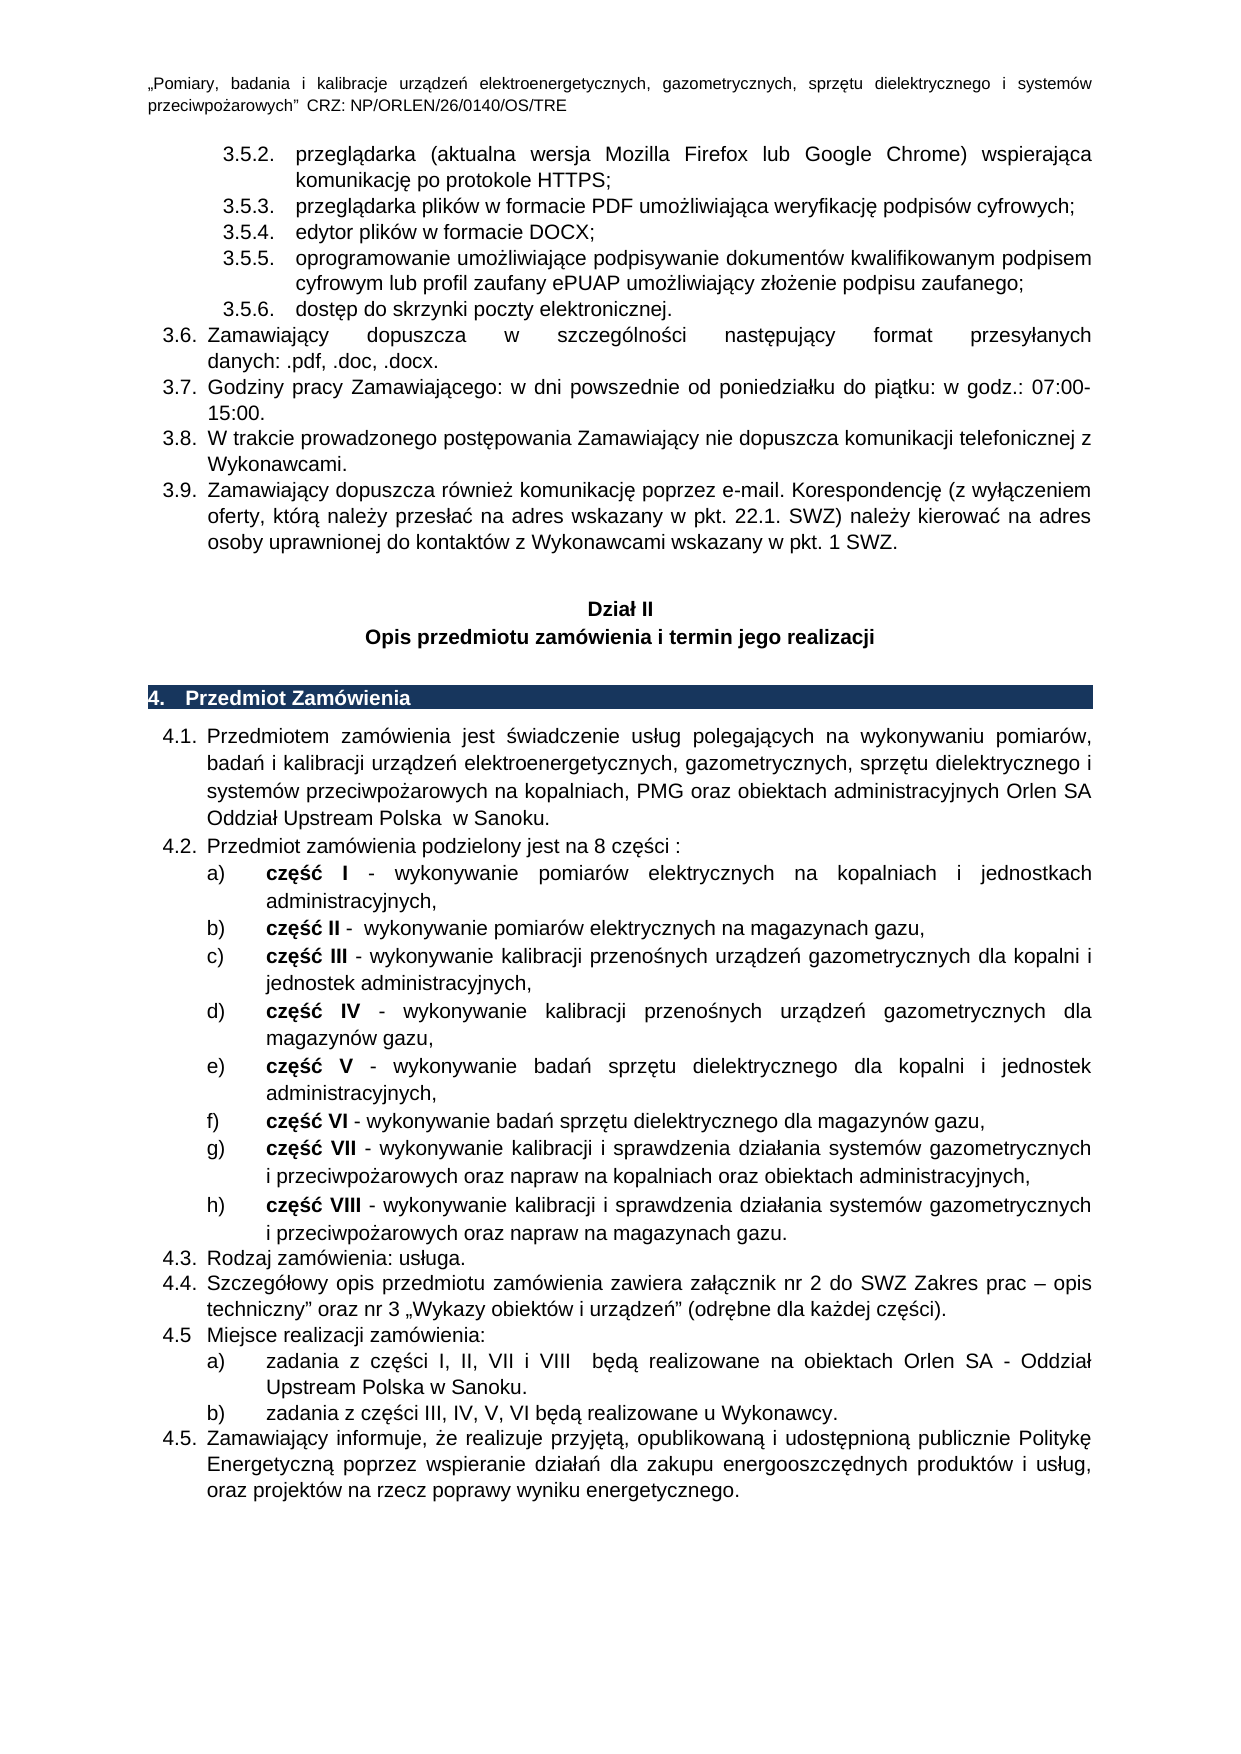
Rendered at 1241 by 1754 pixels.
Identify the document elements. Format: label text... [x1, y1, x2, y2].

text Dział II [148, 597, 1093, 621]
text edytor plików w formacie DOCX; [223, 219, 1093, 243]
list Rodzaj zamówienia: usługa. [162, 1245, 1093, 1269]
list część I - wykonywanie pomiarów elektrycznych na kopalniach i jednostkach administracyjnych, [207, 861, 1093, 913]
text Zamawiający dopuszcza również komunikację poprzez e-mail. Korespondencję (z wyłączeniem oferty, którą należy przesłać na adres wskazany w pkt. 22.1. SWZ) należy kierować na adres osoby uprawnionej do kontaktów z Wykonawcami wskazany w pkt. 1 SWZ. [162, 478, 1093, 553]
list część VII - wykonywanie kalibracji i sprawdzenia działania systemów gazometrycznych i przeciwpożarowych oraz napraw na kopalniach oraz obiektach administracyjnych, [207, 1136, 1093, 1188]
text W trakcie prowadzonego postępowania Zamawiający nie dopuszcza komunikacji telefonicznej z Wykonawcami. [162, 426, 1093, 476]
list zadania z części III, IV, V, VI będą realizowane u Wykonawcy. [207, 1400, 1093, 1424]
list część VIII - wykonywanie kalibracji i sprawdzenia działania systemów gazometrycznych i przeciwpożarowych oraz napraw na magazynach gazu. [207, 1191, 1093, 1245]
list część V - wykonywanie badań sprzętu dielektrycznego dla kopalni i jednostek administracyjnych, [207, 1054, 1093, 1105]
list część IV - wykonywanie kalibracji przenośnych urządzeń gazometrycznych dla magazynów gazu, [207, 999, 1093, 1050]
text Opis przedmiotu zamówienia i termin jego realizacji [148, 624, 1093, 648]
list Miejsce realizacji zamówienia: [162, 1323, 1093, 1347]
text przeglądarka plików w formacie PDF umożliwiająca weryfikację podpisów cyfrowych; [223, 194, 1093, 218]
text Zamawiający informuje, że realizuje przyjętą, opublikowaną i udostępnioną publicznie Politykę Energetyczną poprzez wspieranie działań dla zakupu energooszczędnych produktów i usług, oraz projektów na rzecz poprawy wyniku energetycznego. [162, 1426, 1093, 1502]
list część II - wykonywanie pomiarów elektrycznych na magazynach gazu, [207, 916, 1093, 940]
list Przedmiot zamówienia podzielony jest na 8 części : [162, 834, 1093, 858]
text Przedmiot Zamówienia [148, 685, 1093, 709]
text Zamawiający dopuszcza w szczególności następujący format przesyłanych danych: .pdf, .doc, .docx. [162, 323, 1093, 373]
list Szczegółowy opis przedmiotu zamówienia zawiera załącznik nr 2 do SWZ Zakres prac – opis techniczny” oraz nr 3 „Wykazy obiektów i urządzeń” (odrębne dla każdej części). [162, 1271, 1093, 1321]
list część VI - wykonywanie badań sprzętu dielektrycznego dla magazynów gazu, [207, 1109, 1093, 1133]
text Godziny pracy Zamawiającego: w dni powszednie od poniedziałku do piątku: w godz.: 07:00-15:00. [162, 374, 1093, 424]
list zadania z części I, II, VII i VIII będą realizowane na obiektach Orlen SA - Oddział Upstream Polska w Sanoku. [207, 1349, 1093, 1398]
text przeglądarka (aktualna wersja Mozilla Firefox lub Google Chrome) wspierająca komunikację po protokole HTTPS; [223, 142, 1093, 192]
list część III - wykonywanie kalibracji przenośnych urządzeń gazometrycznych dla kopalni i jednostek administracyjnych, [207, 944, 1093, 995]
text oprogramowanie umożliwiające podpisywanie dokumentów kwalifikowanym podpisem cyfrowym lub profil zaufany ePUAP umożliwiający złożenie podpisu zaufanego; [223, 245, 1093, 295]
list Przedmiotem zamówienia jest świadczenie usług polegających na wykonywaniu pomiarów, badań i kalibracji urządzeń elektroenergetycznych, gazometrycznych, sprzętu dielektrycznego i systemów przeciwpożarowych na kopalniach, PMG oraz obiektach administracyjnych Orlen SA Oddział Upstream Polska w Sanoku. [162, 724, 1093, 830]
text dostęp do skrzynki poczty elektronicznej. [223, 297, 1093, 321]
